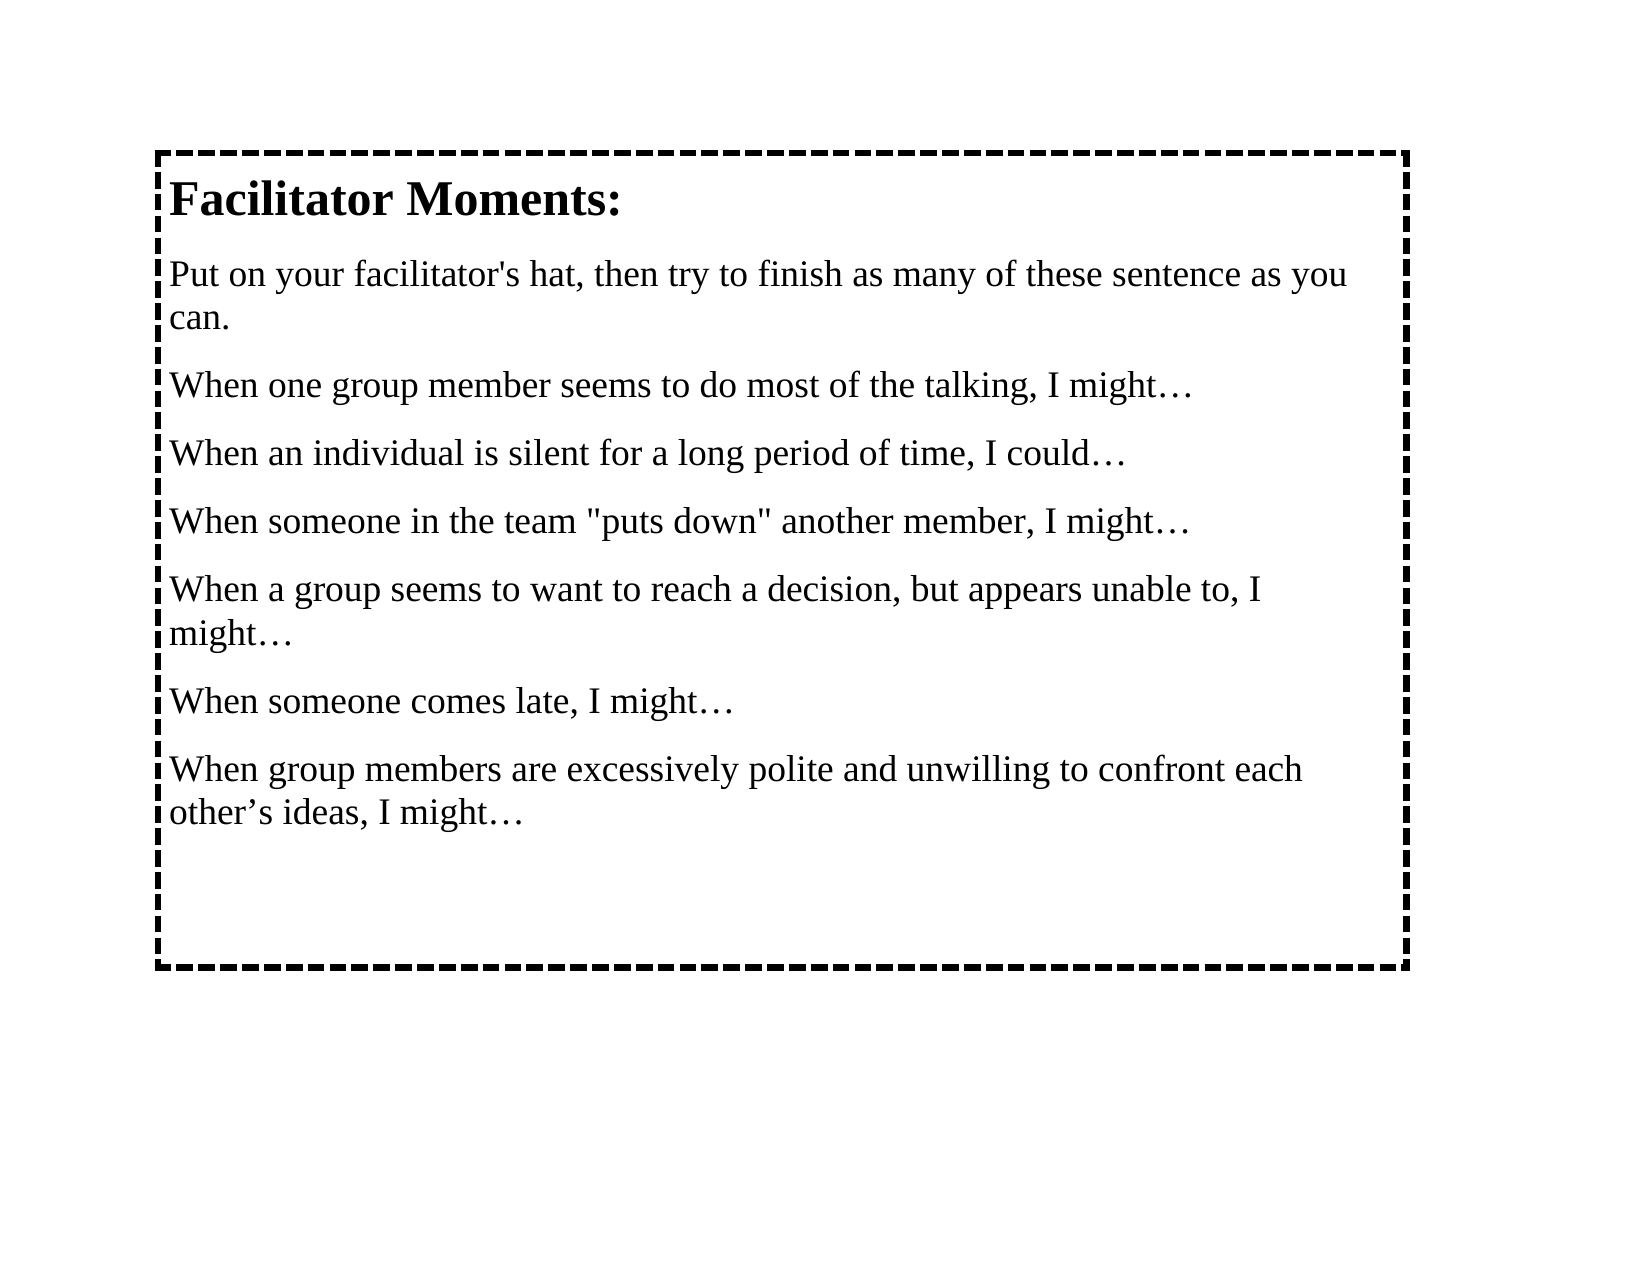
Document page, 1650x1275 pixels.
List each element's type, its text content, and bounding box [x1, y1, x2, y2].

table_cell When someone in the team "puts down" another member, I might… [158, 486, 1406, 554]
table_cell Put on your facilitator's hat, then try to finish as many of these sentence as you can. [158, 239, 1406, 350]
table_header Facilitator Moments: [158, 150, 1406, 239]
table_cell When one group member seems to do most of the talking, I might… [158, 350, 1406, 418]
table_cell When a group seems to want to reach a decision, but appears unable to, I might… [158, 554, 1406, 666]
table_cell When an individual is silent for a long period of time, I could… [158, 418, 1406, 486]
table_cell When someone comes late, I might… [158, 666, 1406, 734]
table_cell When group members are excessively polite and unwilling to confront each other’s ideas, I might… [158, 734, 1406, 964]
